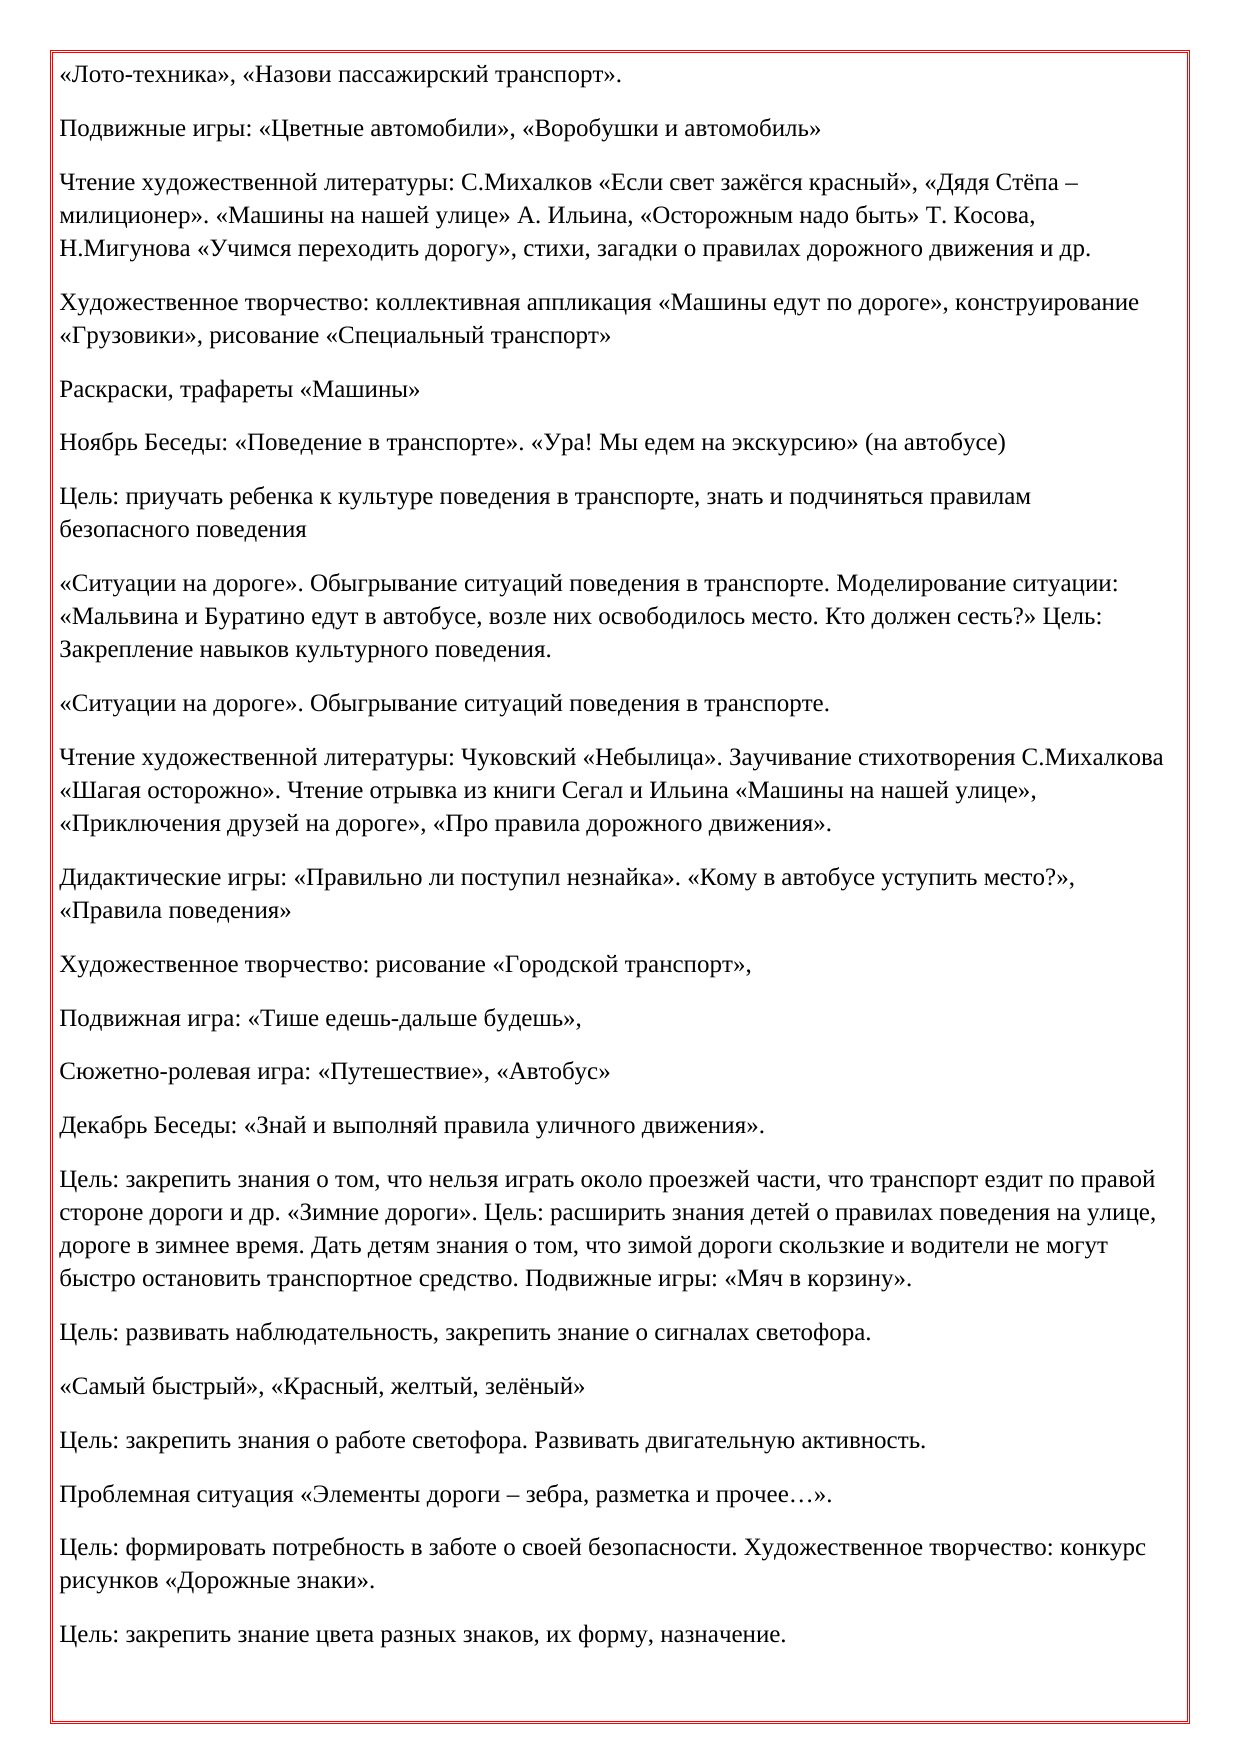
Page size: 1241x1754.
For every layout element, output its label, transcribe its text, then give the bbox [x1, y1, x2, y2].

text Цель: закрепить знание цвета разных знаков, их форму, назначение. [59, 1619, 1167, 1648]
text «Самый быстрый», «Красный, желтый, зелёный» [59, 1371, 1167, 1400]
text Цель: развивать наблюдательность, закрепить знание о сигналах светофора. [59, 1317, 1167, 1346]
text Цель: приучать ребенка к культуре поведения в транспорте, знать и подчиняться правилам безопасного поведения [59, 481, 1167, 543]
text «Лото-техника», «Назови пассажирский транспорт». [59, 59, 1167, 88]
text Подвижная игра: «Тише едешь-дальше будешь», [59, 1003, 1167, 1031]
text Декабрь Беседы: «Знай и выполняй правила уличного движения». [59, 1110, 1167, 1139]
text Цель: закрепить знания о работе светофора. Развивать двигательную активность. [59, 1425, 1167, 1453]
text «Ситуации на дороге». Обыгрывание ситуаций поведения в транспорте. [59, 688, 1167, 717]
text Подвижные игры: «Цветные автомобили», «Воробушки и автомобиль» [59, 113, 1167, 142]
text Проблемная ситуация «Элементы дороги – зебра, разметка и прочее…». [59, 1479, 1167, 1507]
text Цель: формировать потребность в заботе о своей безопасности. Художественное творчество: конкурс рисунков «Дорожные знаки». [59, 1532, 1167, 1594]
text «Ситуации на дороге». Обыгрывание ситуаций поведения в транспорте. Моделирование ситуации: «Мальвина и Буратино едут в автобусе, возле них освободилось место. Кто должен сесть?» Цель: Закрепление навыков культурного поведения. [59, 568, 1167, 663]
text Чтение художественной литературы: Чуковский «Небылица». Заучивание стихотворения С.Михалкова «Шагая осторожно». Чтение отрывка из книги Сегал и Ильина «Машины на нашей улице», «Приключения друзей на дороге», «Про правила дорожного движения». [59, 742, 1167, 837]
text Чтение художественной литературы: С.Михалков «Если свет зажёгся красный», «Дядя Стёпа – милиционер». «Машины на нашей улице» А. Ильина, «Осторожным надо быть» Т. Косова, Н.Мигунова «Учимся переходить дорогу», стихи, загадки о правилах дорожного движения и др. [59, 167, 1167, 262]
text Дидактические игры: «Правильно ли поступил незнайка». «Кому в автобусе уступить место?», «Правила поведения» [59, 862, 1167, 924]
text Сюжетно-ролевая игра: «Путешествие», «Автобус» [59, 1056, 1167, 1085]
text Раскраски, трафареты «Машины» [59, 374, 1167, 402]
text Художественное творчество: коллективная аппликация «Машины едут по дороге», конструирование «Грузовики», рисование «Специальный транспорт» [59, 287, 1167, 348]
text Ноябрь Беседы: «Поведение в транспорте». «Ура! Мы едем на экскурсию» (на автобусе) [59, 427, 1167, 456]
text Художественное творчество: рисование «Городской транспорт», [59, 949, 1167, 977]
text Цель: закрепить знания о том, что нельзя играть около проезжей части, что транспорт ездит по правой стороне дороги и др. «Зимние дороги». Цель: расширить знания детей о правилах поведения на улице, дороге в зимнее время. Дать детям знания о том, что зимой дороги скользкие и водители не могут быстро остановить транспортное средство. Подвижные игры: «Мяч в корзину». [59, 1164, 1167, 1292]
